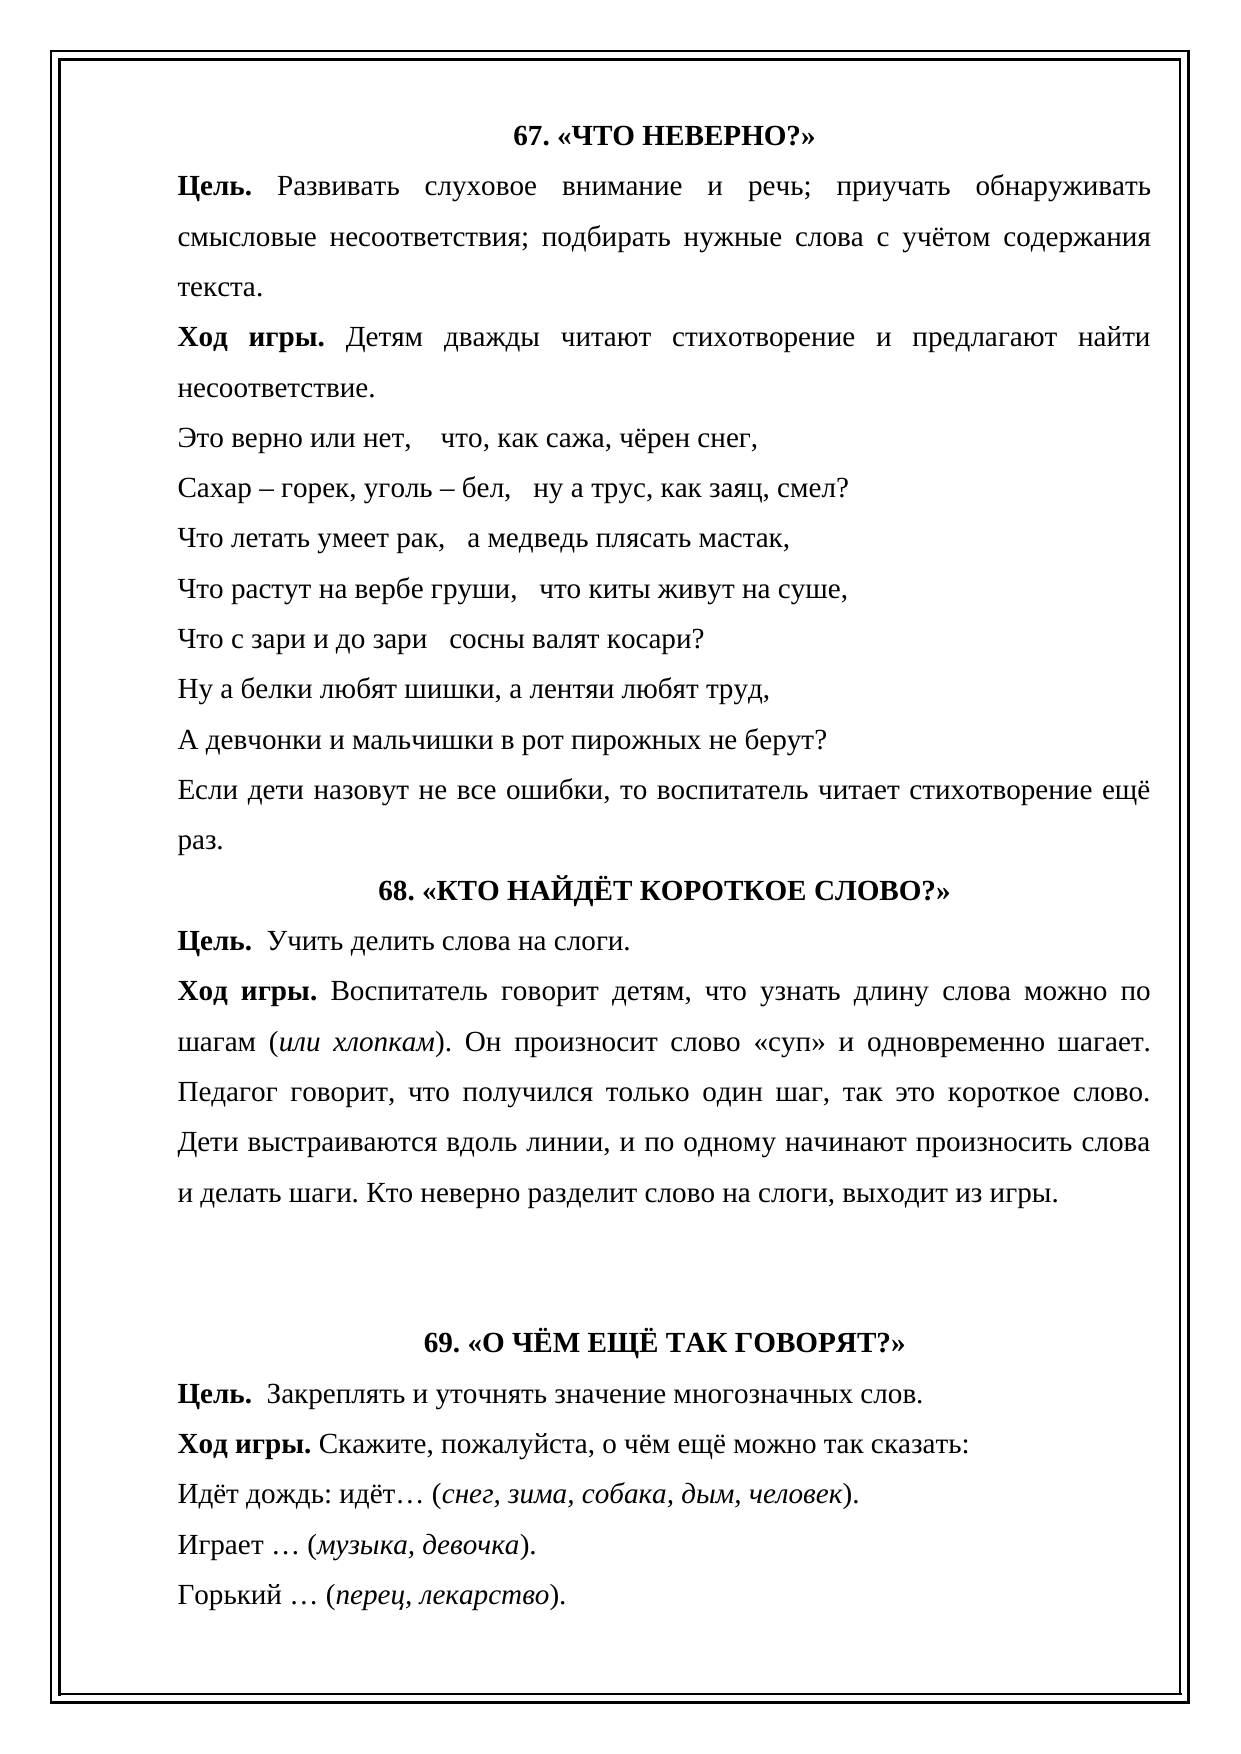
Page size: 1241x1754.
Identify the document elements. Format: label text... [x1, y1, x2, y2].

list Что растут на вербе груши, что киты живут на суше, [177, 571, 1152, 604]
list Ну а белки любят шишки, а лентяи любят труд, [177, 672, 1152, 705]
list Что с зари и до зари сосны валят косари? [177, 621, 1152, 655]
list Идёт дождь: идёт… (снег, зима, собака, дым, человек). [177, 1477, 1152, 1510]
list 67. «ЧТО НЕВЕРНО?» [177, 118, 1152, 152]
list Ход игры. Детям дважды читают стихотворение и предлагают найти несоответствие. [177, 319, 1152, 403]
list 69. «О ЧЁМ ЕЩЁ ТАК ГОВОРЯТ?» [177, 1326, 1152, 1359]
list Если дети назовут не все ошибки, то воспитатель читает стихотворение ещё раз. [177, 772, 1152, 856]
list Что летать умеет рак, а медведь плясать мастак, [177, 521, 1152, 554]
list Ход игры. Скажите, пожалуйста, о чём ещё можно так сказать: [177, 1426, 1152, 1460]
list Цель. Развивать слуховое внимание и речь; приучать обнаруживать смысловые несоответствия; подбирать нужные слова с учётом содержания текста. [177, 168, 1152, 303]
list Горький … (перец, лекарство). [177, 1577, 1152, 1611]
list Ход игры. Воспитатель говорит детям, что узнать длину слова можно по шагам (или хлопкам). Он произносит слово «суп» и одновременно шагает. Педагог говорит, что получился только один шаг, так это короткое слово. Дети выстраиваются вдоль линии, и по одному начинают произносить слова и делать шаги. Кто неверно разделит слово на слоги, выходит из игры. [177, 973, 1152, 1208]
list Это верно или нет, что, как сажа, чёрен снег, [177, 420, 1152, 453]
list Цель. Закреплять и уточнять значение многозначных слов. [177, 1376, 1152, 1409]
list Играет … (музыка, девочка). [177, 1527, 1152, 1560]
list Сахар – горек, уголь – бел, ну а трус, как заяц, смел? [177, 470, 1152, 504]
list 68. «КТО НАЙДЁТ КОРОТКОЕ СЛОВО?» [177, 873, 1152, 906]
list А девчонки и мальчишки в рот пирожных не берут? [177, 722, 1152, 755]
list Цель. Учить делить слова на слоги. [177, 923, 1152, 957]
